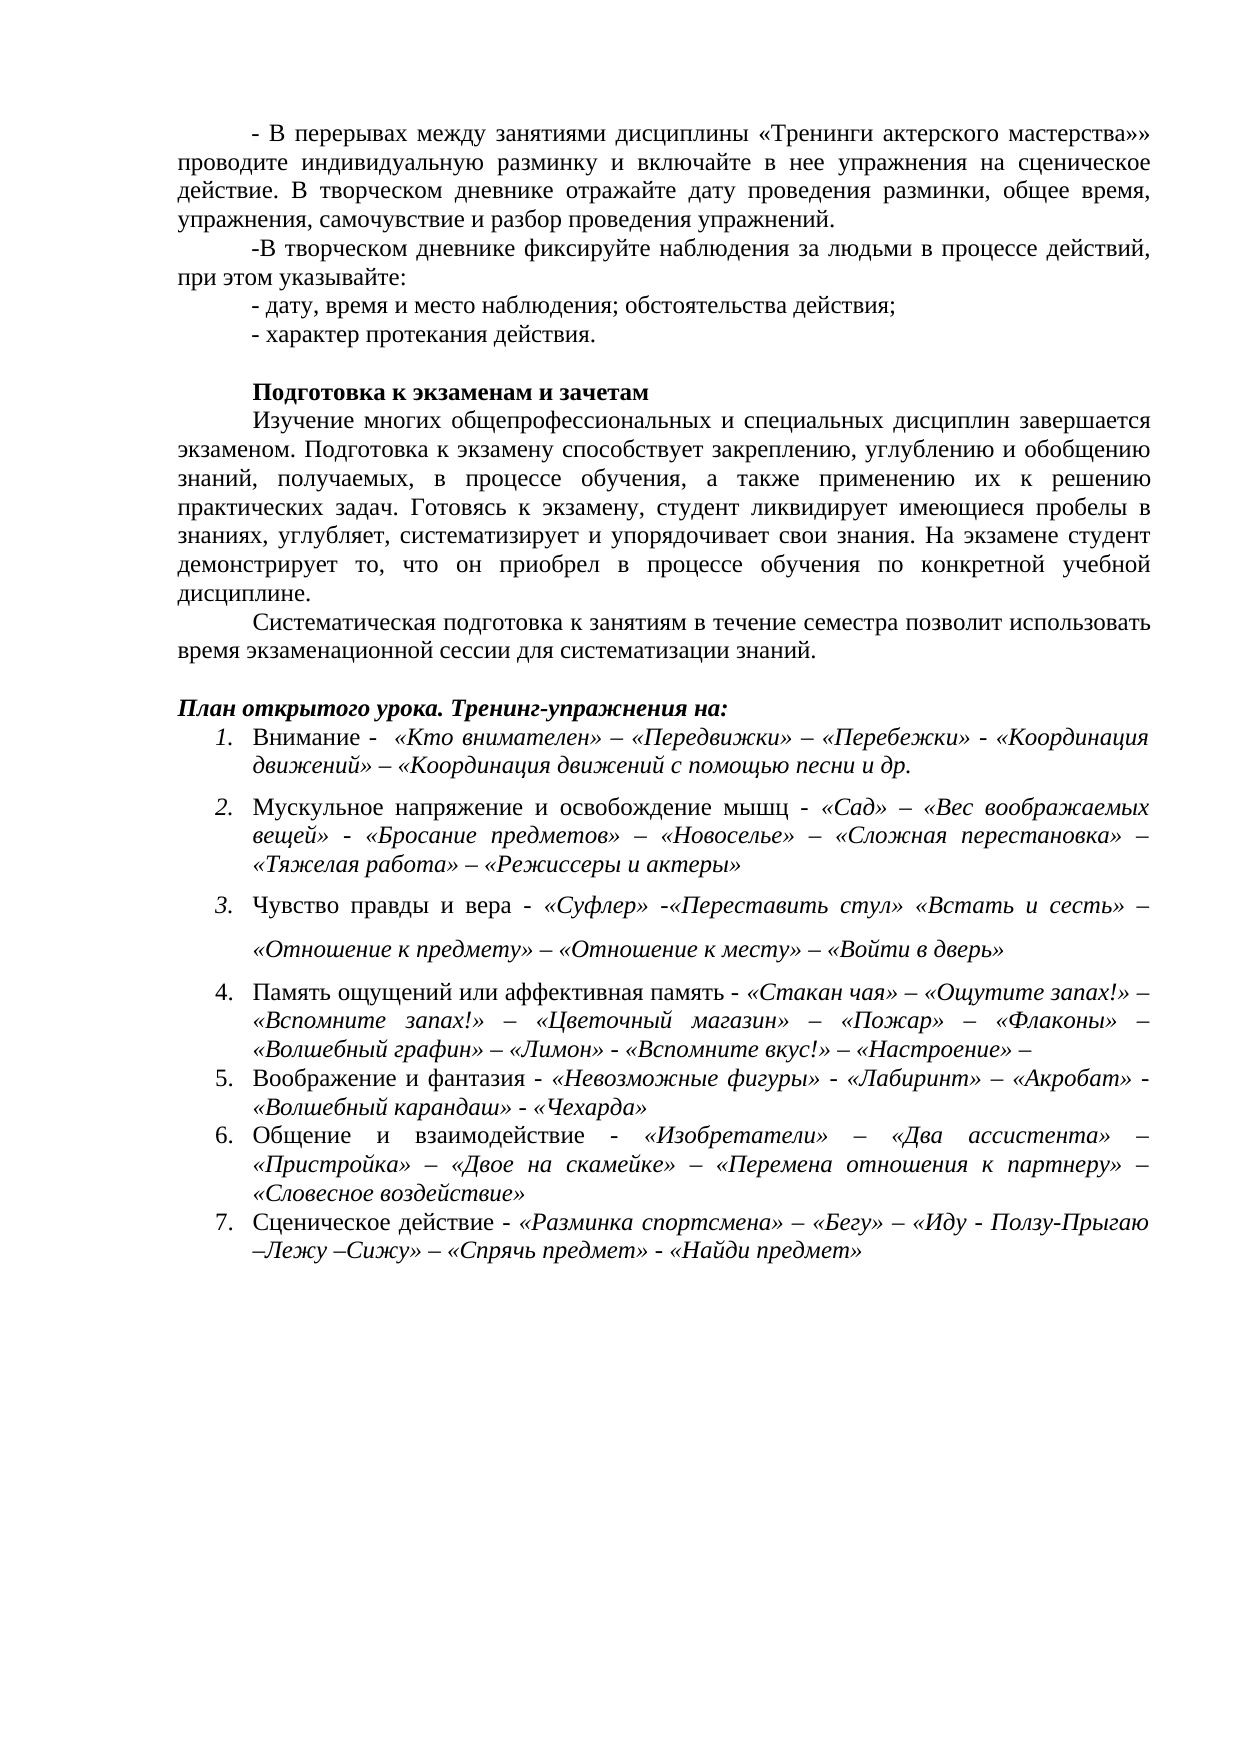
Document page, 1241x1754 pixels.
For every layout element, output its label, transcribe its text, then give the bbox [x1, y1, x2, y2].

list Воображение и фантазия - «Невозможные фигуры» - «Лабиринт» – «Акробат» - «Волшебный карандаш» - «Чехарда» [215, 1063, 1152, 1121]
text - В перерывах между занятиями дисциплины «Тренинги актерского мастерства»» проводите индивидуальную разминку и включайте в нее упражнения на сценическое действие. В творческом дневнике отражайте дату проведения разминки, общее время, упражнения, самочувствие и разбор проведения упражнений. [177, 118, 1152, 233]
text Подготовка к экзаменам и зачетам [177, 377, 1152, 406]
text - характер протекания действия. [177, 319, 1152, 348]
text Изучение многих общепрофессиональных и специальных дисциплин завершается экзаменом. Подготовка к экзамену способствует закреплению, углублению и обобщению знаний, получаемых, в процессе обучения, а также применению их к решению практических задач. Готовясь к экзамену, студент ликвидирует имеющиеся пробелы в знаниях, углубляет, систематизирует и упорядочивает свои знания. На экзамене студент демонстрирует то, что он приобрел в процессе обучения по конкретной учебной дисциплине. [177, 406, 1152, 607]
list Мускульное напряжение и освобождение мышц - «Сад» – «Вес воображаемых вещей» - «Бросание предметов» – «Новоселье» – «Сложная перестановка» – «Тяжелая работа» – «Режиссеры и актеры» [215, 792, 1152, 878]
text -В творческом дневнике фиксируйте наблюдения за людьми в процессе действий, при этом указывайте: [177, 233, 1152, 291]
list Память ощущений или аффективная память - «Стакан чая» – «Ощутите запах!» – «Вспомните запах!» – «Цветочный магазин» – «Пожар» – «Флаконы» – «Волшебный графин» – «Лимон» - «Вспомните вкус!» – «Настроение» – [215, 977, 1152, 1063]
text План открытого урока. Тренинг-упражнения на: [177, 693, 1152, 722]
text Систематическая подготовка к занятиям в течение семестра позволит использовать время экзаменационной сессии для систематизации знаний. [177, 607, 1152, 664]
list Сценическое действие - «Разминка спортсмена» – «Бегу» – «Иду - Ползу-Прыгаю –Лежу –Сижу» – «Спрячь предмет» - «Найди предмет» [215, 1207, 1152, 1264]
list Общение и взаимодействие - «Изобретатели» – «Два ассистента» – «Пристройка» – «Двое на скамейке» – «Перемена отношения к партнеру» – «Словесное воздействие» [215, 1121, 1152, 1207]
text - дату, время и место наблюдения; обстоятельства действия; [177, 291, 1152, 319]
list Внимание - «Кто внимателен» – «Передвижки» – «Перебежки» - «Координация движений» – «Координация движений с помощью песни и др. [215, 722, 1152, 779]
list Чувство правды и вера - «Суфлер» -«Переставить стул» «Встать и сесть» – «Отношение к предмету» – «Отношение к месту» – «Войти в дверь» [215, 891, 1152, 962]
